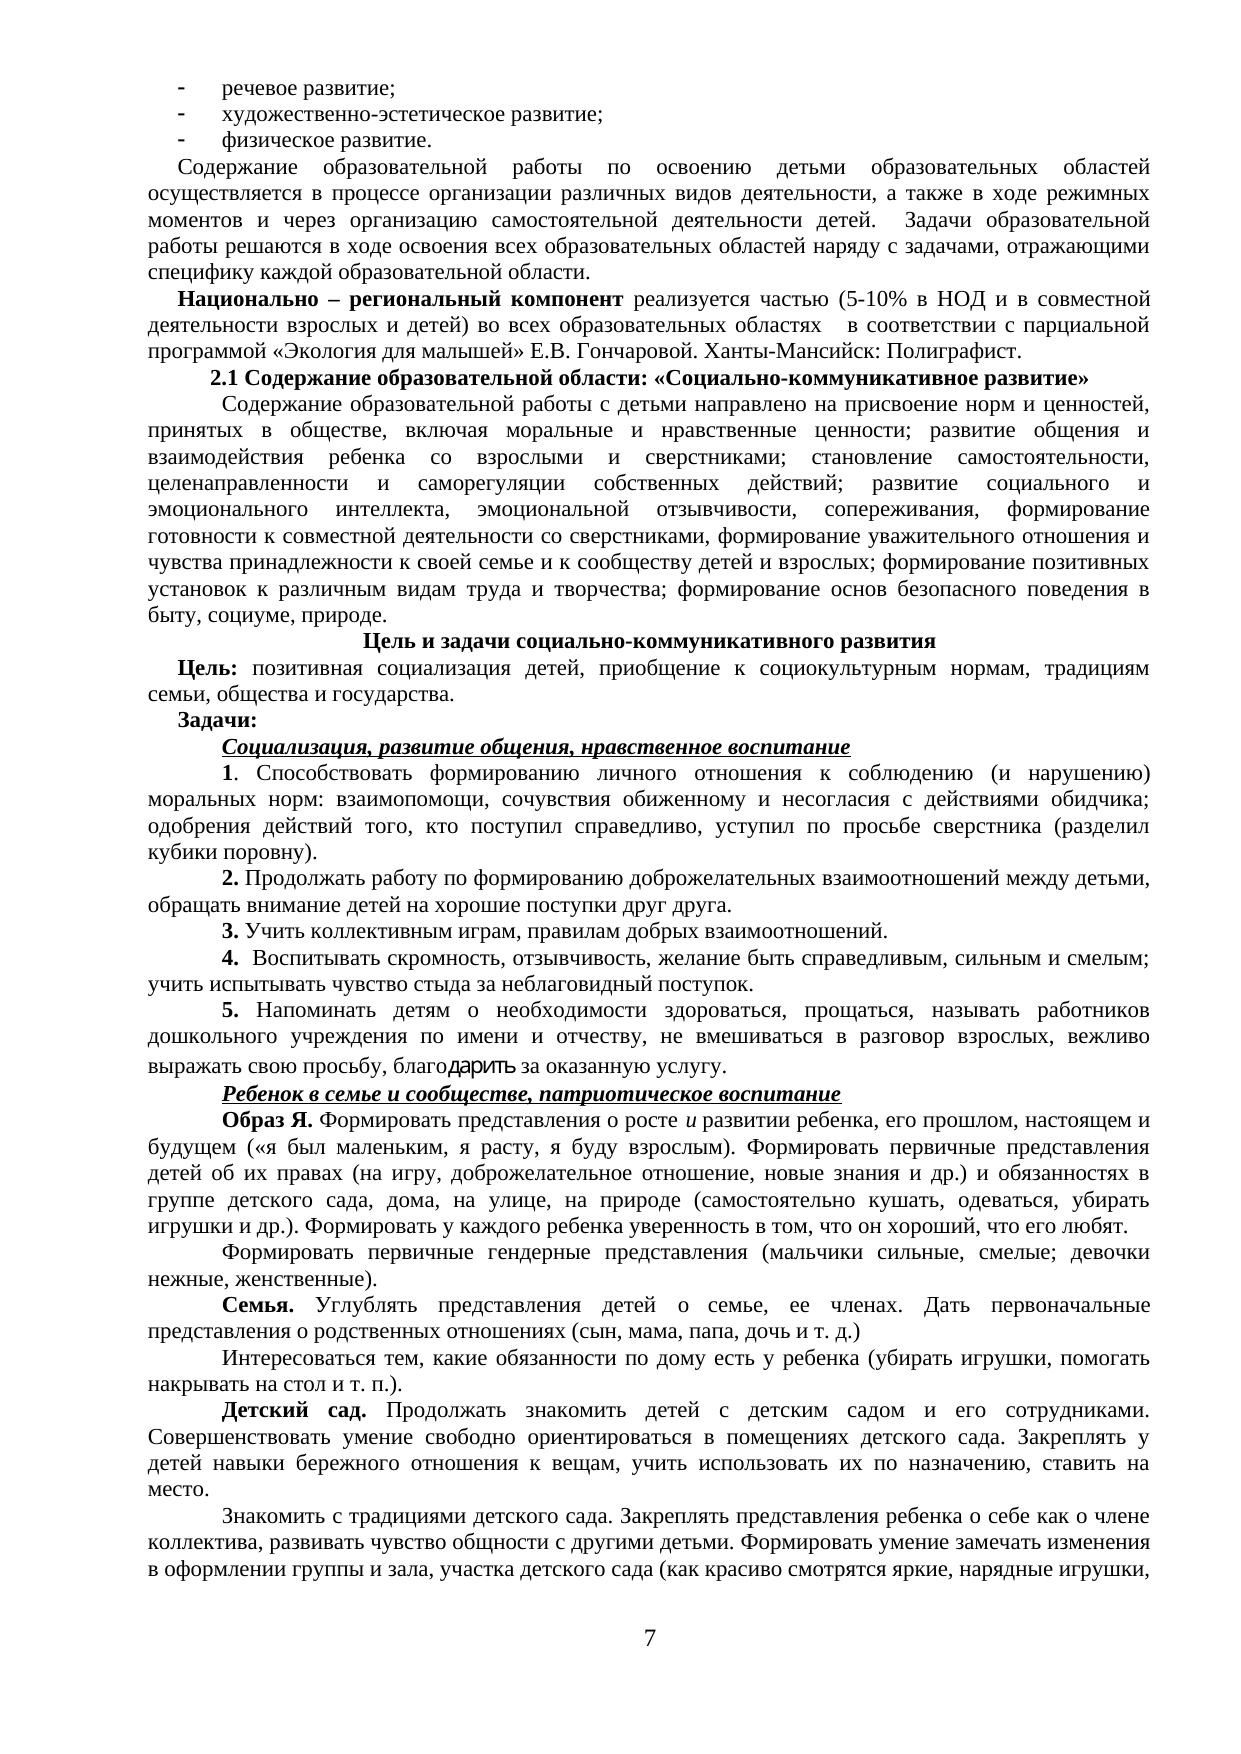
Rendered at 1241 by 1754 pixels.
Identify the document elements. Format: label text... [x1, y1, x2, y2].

text Национально – региональный компонент реализуется частью (5-10% в НОД и в совместной деятельности взрослых и детей) во всех образовательных областях в соответствии с парциальной программой «Экология для малышей» Е.В. Гончаровой. Ханты-Мансийск: Полиграфист. [148, 285, 1152, 364]
text Образ Я. Формировать представления о росте и развитии ребенка, его прошлом, настоящем и будущем («я был маленьким, я расту, я буду взрослым). Формировать первичные представления детей об их правах (на игру, доброжелательное отношение, новые знания и др.) и обязанностях в группе детского сада, дома, на улице, на природе (самостоятельно кушать, одеваться, убирать игрушки и др.). Формировать у каждого ребенка уверенность в том, что он хороший, что его любят. [148, 1107, 1152, 1238]
text 2. Продолжать работу по формированию доброжелательных взаимоотношений между детьми, обращать внимание детей на хорошие поступки друг друга. [148, 864, 1152, 917]
text Детский сад. Продолжать знакомить детей с детским садом и его сотрудниками. Совершенствовать умение свободно ориентироваться в помещениях детского сада. Закреплять у детей навыки бережного отношения к вещам, учить использовать их по назначению, ставить на место. [148, 1396, 1152, 1502]
list художественно-эстетическое развитие; [148, 100, 1152, 127]
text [148, 1502, 1152, 1581]
text Формировать первичные гендерные представления (мальчики сильные, смелые; девочки нежные, женственные). [148, 1238, 1152, 1291]
text Содержание образовательной работы с детьми направлено на присвоение норм и ценностей, принятых в обществе, включая моральные и нравственные ценности; развитие общения и взаимодействия ребенка со взрослыми и сверстниками; становление самостоятельности, целенаправленности и саморегуляции собственных действий; развитие социального и эмоционального интеллекта, эмоциональной отзывчивости, сопереживания, формирование готовности к совместной деятельности со сверстниками, формирование уважительного отношения и чувства принадлежности к своей семье и к сообществу детей и взрослых; формирование позитивных установок к различным видам труда и творчества; формирование основ безопасного поведения в быту, социуме, природе. [148, 390, 1152, 627]
text Семья. Углублять представления детей о семье, ее членах. Дать первоначальные представления о родственных отношениях (сын, мама, папа, дочь и т. д.) [148, 1291, 1152, 1344]
text 3. Учить коллективным играм, правилам добрых взаимоотношений. [148, 917, 1152, 943]
list речевое развитие; [148, 74, 1152, 100]
text 2.1 Содержание образовательной области: «Социально-коммуникативное развитие» [148, 364, 1152, 390]
text Интересоваться тем, какие обязанности по дому есть у ребенка (убирать игрушки, помогать накрывать на стол и т. п.). [148, 1344, 1152, 1396]
text Социализация, развитие общения, нравственное воспитание [148, 733, 1152, 759]
text 1. Способствовать формированию личного отношения к соблюдению (и нарушению) моральных норм: взаимопомощи, сочувствия обиженному и несогласия с действиями обидчика; одобрения действий того, кто поступил справедливо, уступил по просьбе сверстника (разделил кубики поровну). [148, 759, 1152, 864]
text Задачи: [148, 706, 1152, 733]
text Ребенок в семье и сообществе, патриотическое воспитание [148, 1080, 1152, 1107]
list физическое развитие. [148, 127, 1152, 153]
text 5. Напоминать детям о необходимости здороваться, прощаться, называть работников дошкольного учреждения по имени и отчеству, не вмешиваться в разговор взрослых, вежливо выражать свою просьбу, благодарить за оказанную услугу. [148, 996, 1152, 1080]
text Содержание образовательной работы по освоению детьми образовательных областей осуществляется в процессе организации различных видов деятельности, а также в ходе режимных моментов и через организацию самостоятельной деятельности детей. Задачи образовательной работы решаются в ходе освоения всех образовательных областей наряду с задачами, отражающими специфику каждой образовательной области. [148, 153, 1152, 285]
text Цель и задачи социально-коммуникативного развития [148, 627, 1152, 654]
text 4. Воспитывать скромность, отзывчивость, желание быть справедливым, сильным и смелым; учить испытывать чувство стыда за неблаговидный поступок. [148, 943, 1152, 996]
text Цель: позитивная социализация детей, приобщение к социокультурным нормам, традициям семьи, общества и государства. [148, 654, 1152, 706]
